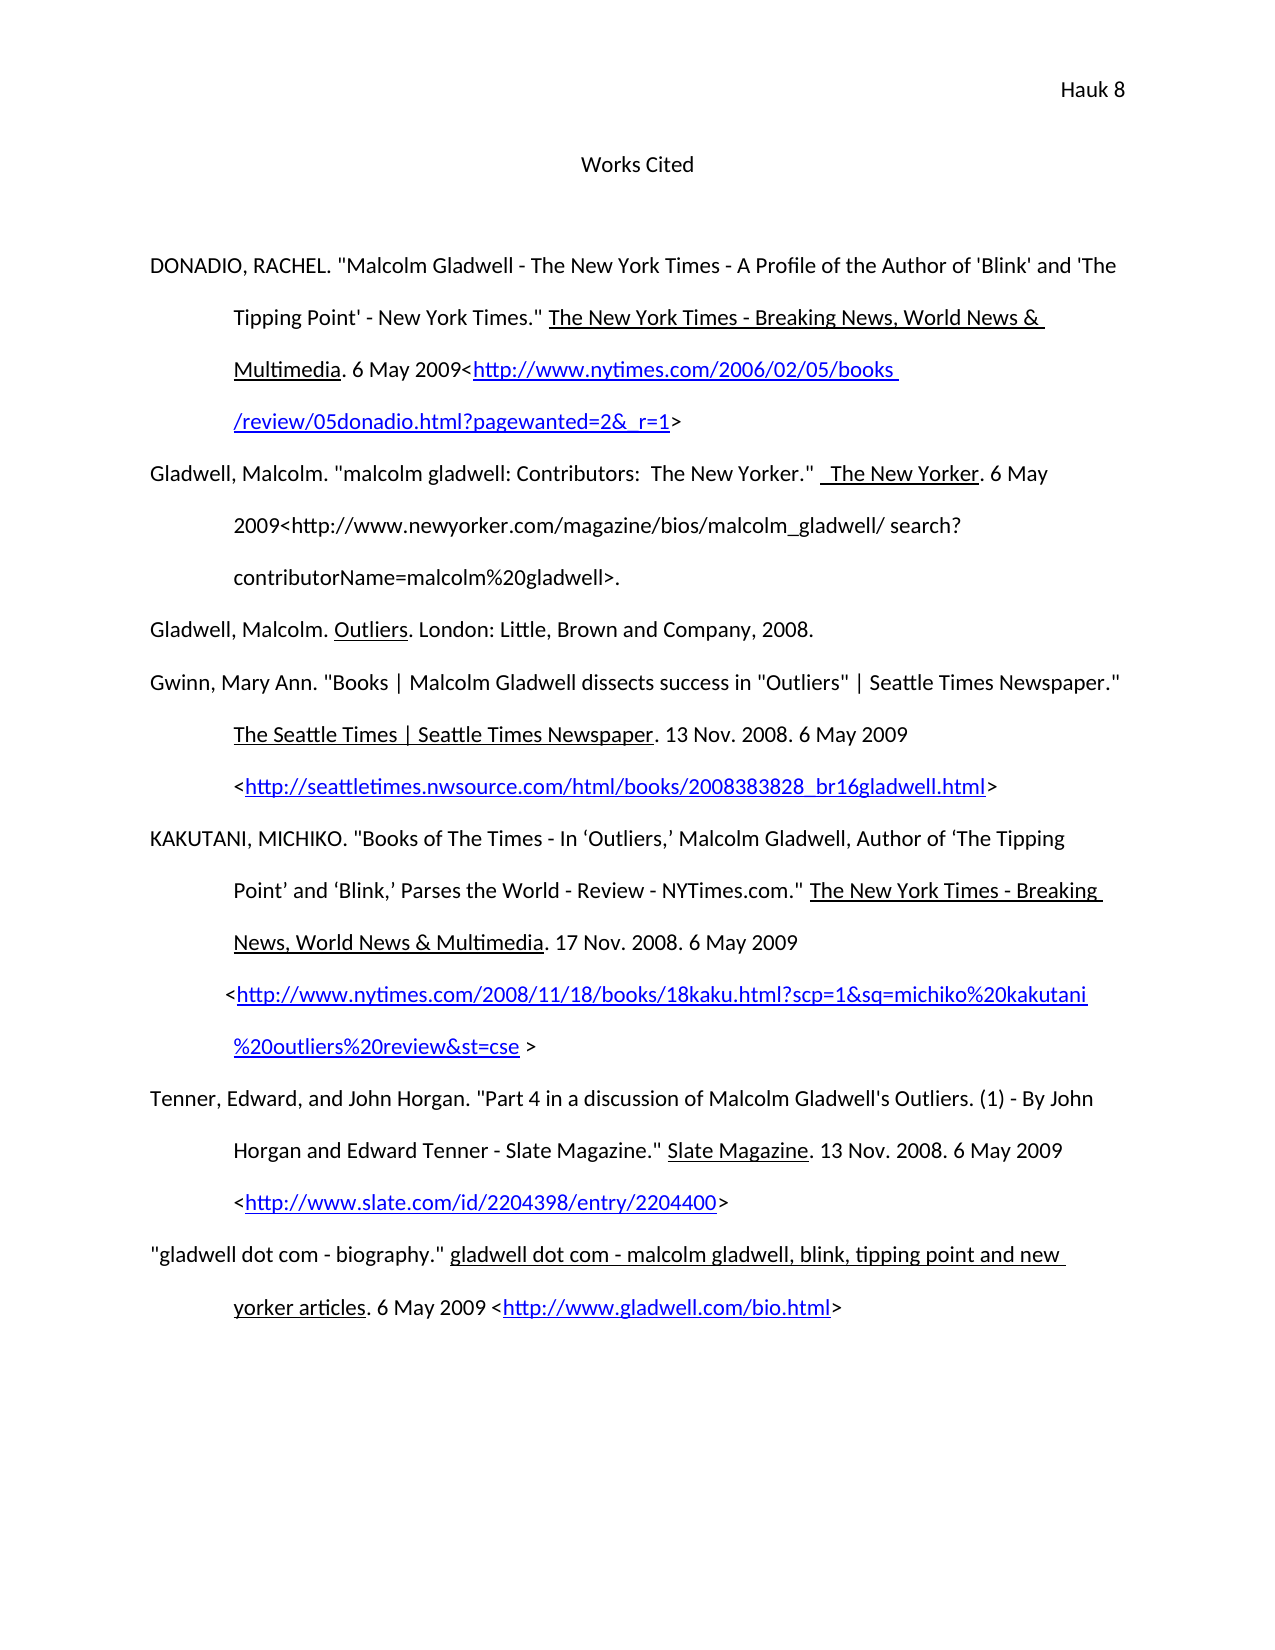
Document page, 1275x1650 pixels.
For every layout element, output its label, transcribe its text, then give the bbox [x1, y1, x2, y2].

text Works Cited [150, 150, 1125, 178]
text KAKUTANI, MICHIKO. "Books of The Times - In ‘Outliers,’ Malcolm Gladwell, Author of ‘The Tipping Point’ and ‘Blink,’ Parses the World - Review - NYTimes.com." The New York Times - Breaking News, World News & Multimedia. 17 Nov. 2008. 6 May 2009 [150, 800, 1125, 956]
text <http://www.nytimes.com/2008/11/18/books/18kaku.html?scp=1&sq=michiko%20kakutani%20outliers%20review&st=cse > [225, 956, 1125, 1060]
text Tenner, Edward, and John Horgan. "Part 4 in a discussion of Malcolm Gladwell's Outliers. (1) - By John Horgan and Edward Tenner - Slate Magazine." Slate Magazine. 13 Nov. 2008. 6 May 2009 <http://www.slate.com/id/2204398/entry/2204400> [150, 1060, 1125, 1216]
text Gwinn, Mary Ann. "Books | Malcolm Gladwell dissects success in "Outliers" | Seattle Times Newspaper." The Seattle Times | Seattle Times Newspaper. 13 Nov. 2008. 6 May 2009 <http://seattletimes.nwsource.com/html/books/2008383828_br16gladwell.html> [150, 643, 1125, 800]
text DONADIO, RACHEL. "Malcolm Gladwell - The New York Times - A Profile of the Author of 'Blink' and 'The Tipping Point' - New York Times." The New York Times - Breaking News, World News & Multimedia. 6 May 2009<http://www.nytimes.com/2006/02/05/books /review/05donadio.html?pagewanted=2&_r=1> [150, 227, 1125, 435]
text Gladwell, Malcolm. Outliers. London: Little, Brown and Company, 2008. [150, 591, 1125, 643]
text "gladwell dot com - biography." gladwell dot com - malcolm gladwell, blink, tipping point and new yorker articles. 6 May 2009 <http://www.gladwell.com/bio.html> [150, 1216, 1125, 1321]
text Gladwell, Malcolm. "malcolm gladwell: Contributors: The New Yorker." The New Yorker. 6 May 2009<http://www.newyorker.com/magazine/bios/malcolm_gladwell/ search?contributorName=malcolm%20gladwell>. [150, 435, 1125, 591]
